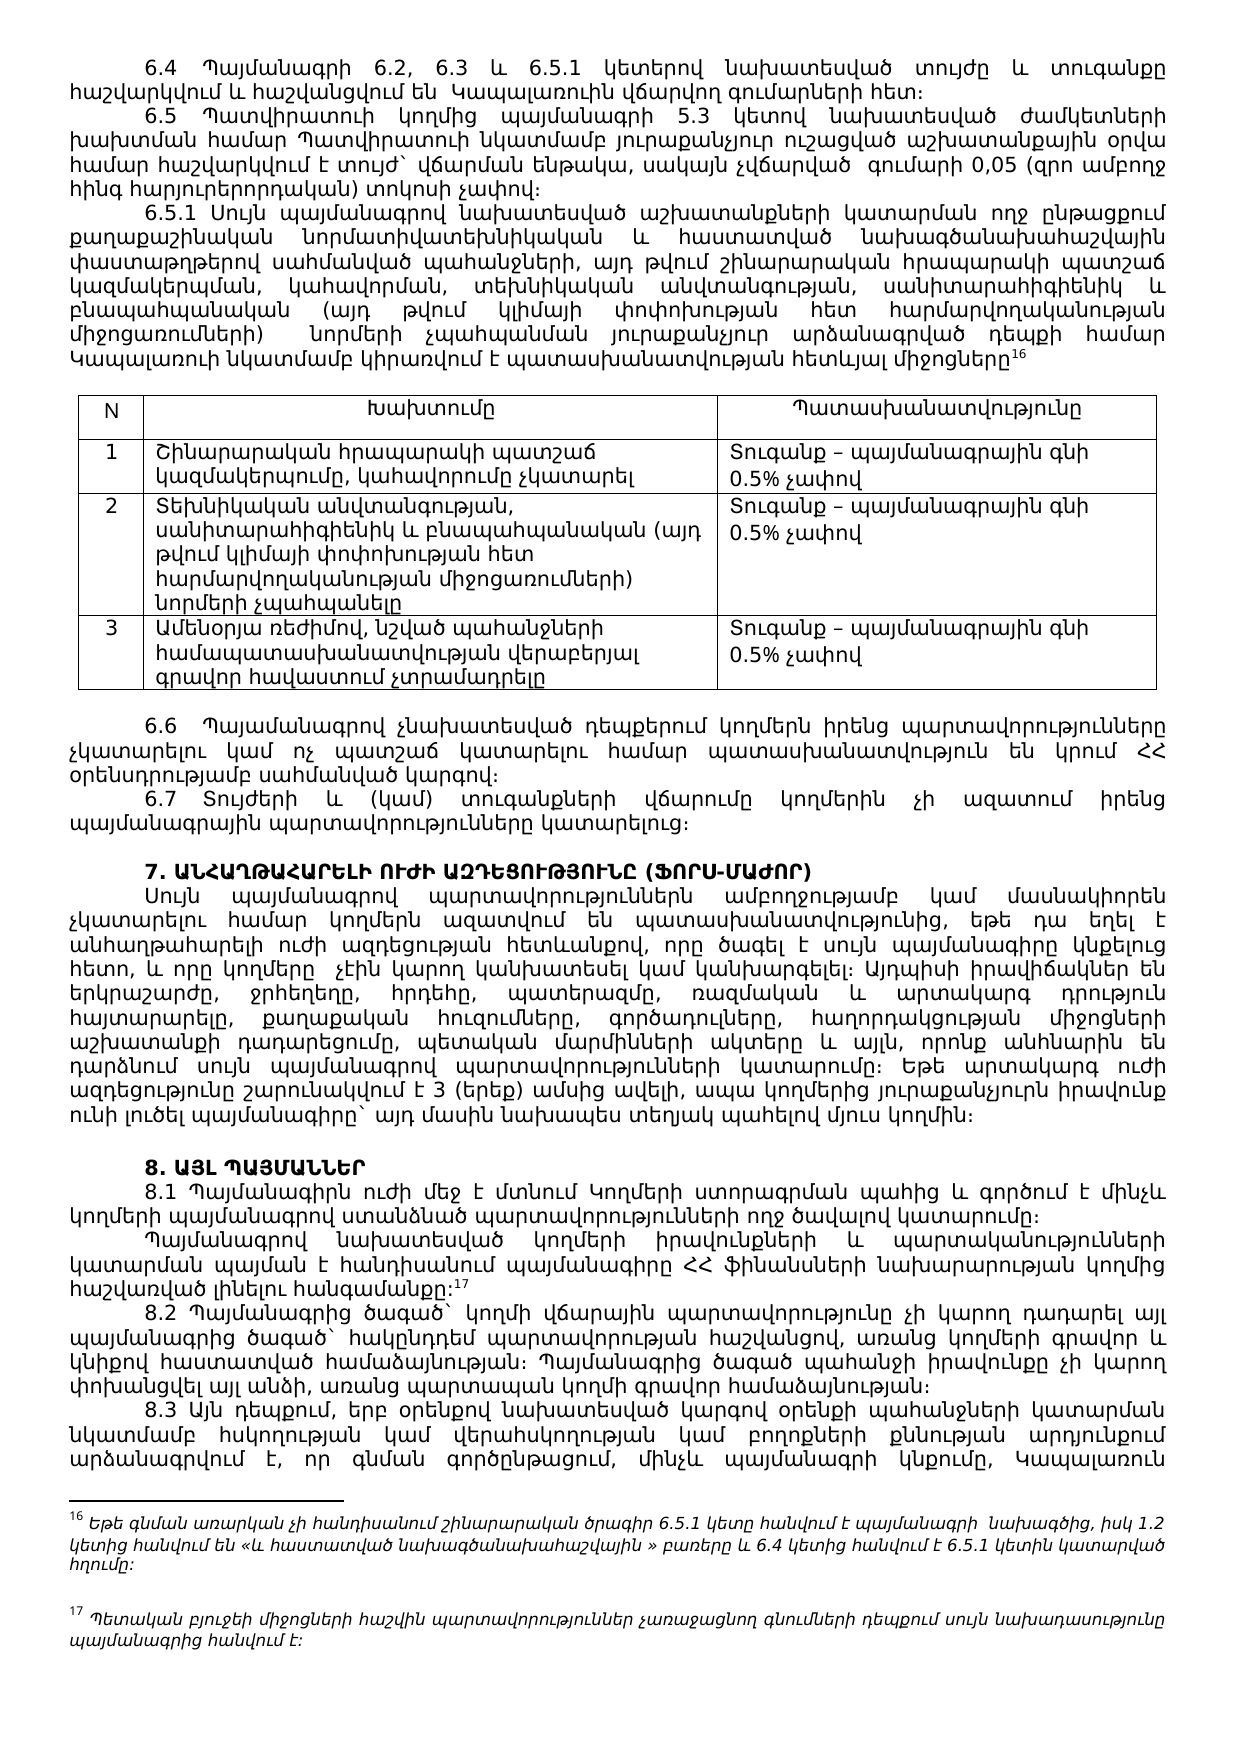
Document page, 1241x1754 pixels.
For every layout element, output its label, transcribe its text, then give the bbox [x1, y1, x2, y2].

table_cell Տեխնիկական անվտանգության, սանիտարահիգիենիկ և բնապահպանական (այդ թվում կլիմայի փոփոխության հետ հարմարվողականության միջոցառումների) նորմերի չպահպանելը [144, 494, 717, 615]
table_cell Տուգանք – պայմանագրային գնի 0.5% չափով [718, 494, 1156, 615]
table_cell Շինարարական հրապարակի պատշաճ կազմակերպումը, կահավորումը չկատարել [144, 440, 717, 493]
text Սույն պայմանագրով պարտավորություններն ամբողջությամբ կամ մասնակիորեն չկատարելու համար կողմերն ազատվում են պատասխանատվությունից, եթե դա եղել է անհաղթահարելի ուժի ազդեցության հետևանքով, որը ծագել է սույն պայմանագիրը կնքելուց հետո, և որը կողմերը չէին կարող կանխատեսել կամ կանխարգելել։ Այդպիսի իրավիճակներ են երկրաշարժը, ջրհեղեղը, հրդեհը, պատերազմը, ռազմական և արտակարգ դրություն հայտարարելը, քաղաքական հուզումները, գործադուլները, հաղորդակցության միջոցների աշխատանքի դադարեցումը, պետական մարմինների ակտերը և այլն, որոնք անհնարին են դարձնում սույն պայմանագրով պարտավորությունների կատարումը։ Եթե արտակարգ ուժի ազդեցությունը շարունակվում է 3 (երեք) ամսից ավելի, ապա կողմերից յուրաքանչյուրն իրավունք ունի լուծել պայմանագիրը` այդ մասին նախապես տեղյակ պահելով մյուս կողմին։ [69, 884, 1167, 1127]
text 6.5.1 Սույն պայմանագրով նախատեսված աշխատանքների կատարման ողջ ընթացքում քաղաքաշինական նորմատիվատեխնիկական և հաստատված նախագծանախահաշվային փաստաթղթերով սահմանված պահանջների, այդ թվում շինարարական հրապարակի պատշաճ կազմակերպման, կահավորման, տեխնիկական անվտանգության, սանիտարահիգիենիկ և բնապահպանական (այդ թվում կլիմայի փոփոխության հետ հարմարվողականության միջոցառումների) նորմերի չպահպանման յուրաքանչյուր արձանագրված դեպքի համար Կապալառուի նկատմամբ կիրառվում է պատասխանատվության հետևյալ միջոցները [69, 201, 1167, 371]
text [69, 1398, 1167, 1471]
table_header Խախտումը [144, 396, 717, 439]
table_cell Տուգանք – պայմանագրային գնի 0.5% չափով [718, 440, 1156, 493]
table_cell 3 [79, 616, 143, 689]
text 6.4 Պայմանագրի 6.2, 6.3 և 6.5.1 կետերով նախատեսված տույժը և տուգանքը հաշվարկվում և հաշվանցվում են Կապալառուին վճարվող գումարների հետ։ [69, 56, 1167, 104]
text 6.5 Պատվիրատուի կողմից պայմանագրի 5.3 կետով նախատեսված ժամկետների խախտման համար Պատվիրատուի նկատմամբ յուրաքանչյուր ուշացված աշխատանքային օրվա համար հաշվարկվում է տույժ` վճարման ենթակա, սակայն չվճարված գումարի 0,05 (զրո ամբողջ հինգ հարյուրերորդական) տոկոսի չափով։ [69, 104, 1167, 201]
text 8. ԱՅԼ ՊԱՅՄԱՆՆԵՐ [69, 1156, 1167, 1180]
table_header Պատասխանատվությունը [718, 396, 1156, 439]
text Պայմանագրով նախատեսված կողմերի իրավունքների և պարտականությունների կատարման պայման է հանդիսանում պայմանագիրը ՀՀ ֆինանսների նախարարության կողմից հաշվառված լինելու հանգամանքը: [69, 1228, 1167, 1301]
table_cell Ամենօրյա ռեժիմով, նշված պահանջների համապատասխանատվության վերաբերյալ գրավոր հավաստում չտրամադրելը [144, 616, 717, 689]
text 8.1 Պայմանագիրն ուժի մեջ է մտնում Կողմերի ստորագրման պահից և գործում է մինչև կողմերի պայմանագրով ստանձնած պարտավորությունների ողջ ծավալով կատարումը։ [69, 1180, 1167, 1228]
table_cell Տուգանք – պայմանագրային գնի 0.5% չափով [718, 616, 1156, 689]
text 8.2 Պայմանագրից ծագած` կողմի վճարային պարտավորությունը չի կարող դադարել այլ պայմանագրից ծագած` հակընդդեմ պարտավորության հաշվանցով, առանց կողմերի գրավոր և կնիքով հաստատված համաձայնության։ Պայմանագրից ծագած պահանջի իրավունքը չի կարող փոխանցվել այլ անձի, առանց պարտապան կողմի գրավոր համաձայնության։ [69, 1301, 1167, 1398]
text 6.7 Տույժերի և (կամ) տուգանքների վճարումը կողմերին չի ազատում իրենց պայմանագրային պարտավորությունները կատարելուց։ [69, 787, 1167, 836]
table_cell 2 [79, 494, 143, 615]
table_header N [79, 396, 143, 439]
table_cell 1 [79, 440, 143, 493]
text 6.6 Պայամանագրով չնախատեսված դեպքերում կողմերն իրենց պարտավորությունները չկատարելու կամ ոչ պատշաճ կատարելու համար պատասխանատվություն են կրում ՀՀ օրենսդրությամբ սահմանված կարգով։ [69, 714, 1167, 787]
text 7. ԱՆՀԱՂԹԱՀԱՐԵԼԻ ՈՒԺԻ ԱԶԴԵՑՈՒԹՅՈՒՆԸ (ՖՈՐՍ-ՄԱԺՈՐ) [69, 860, 1167, 884]
